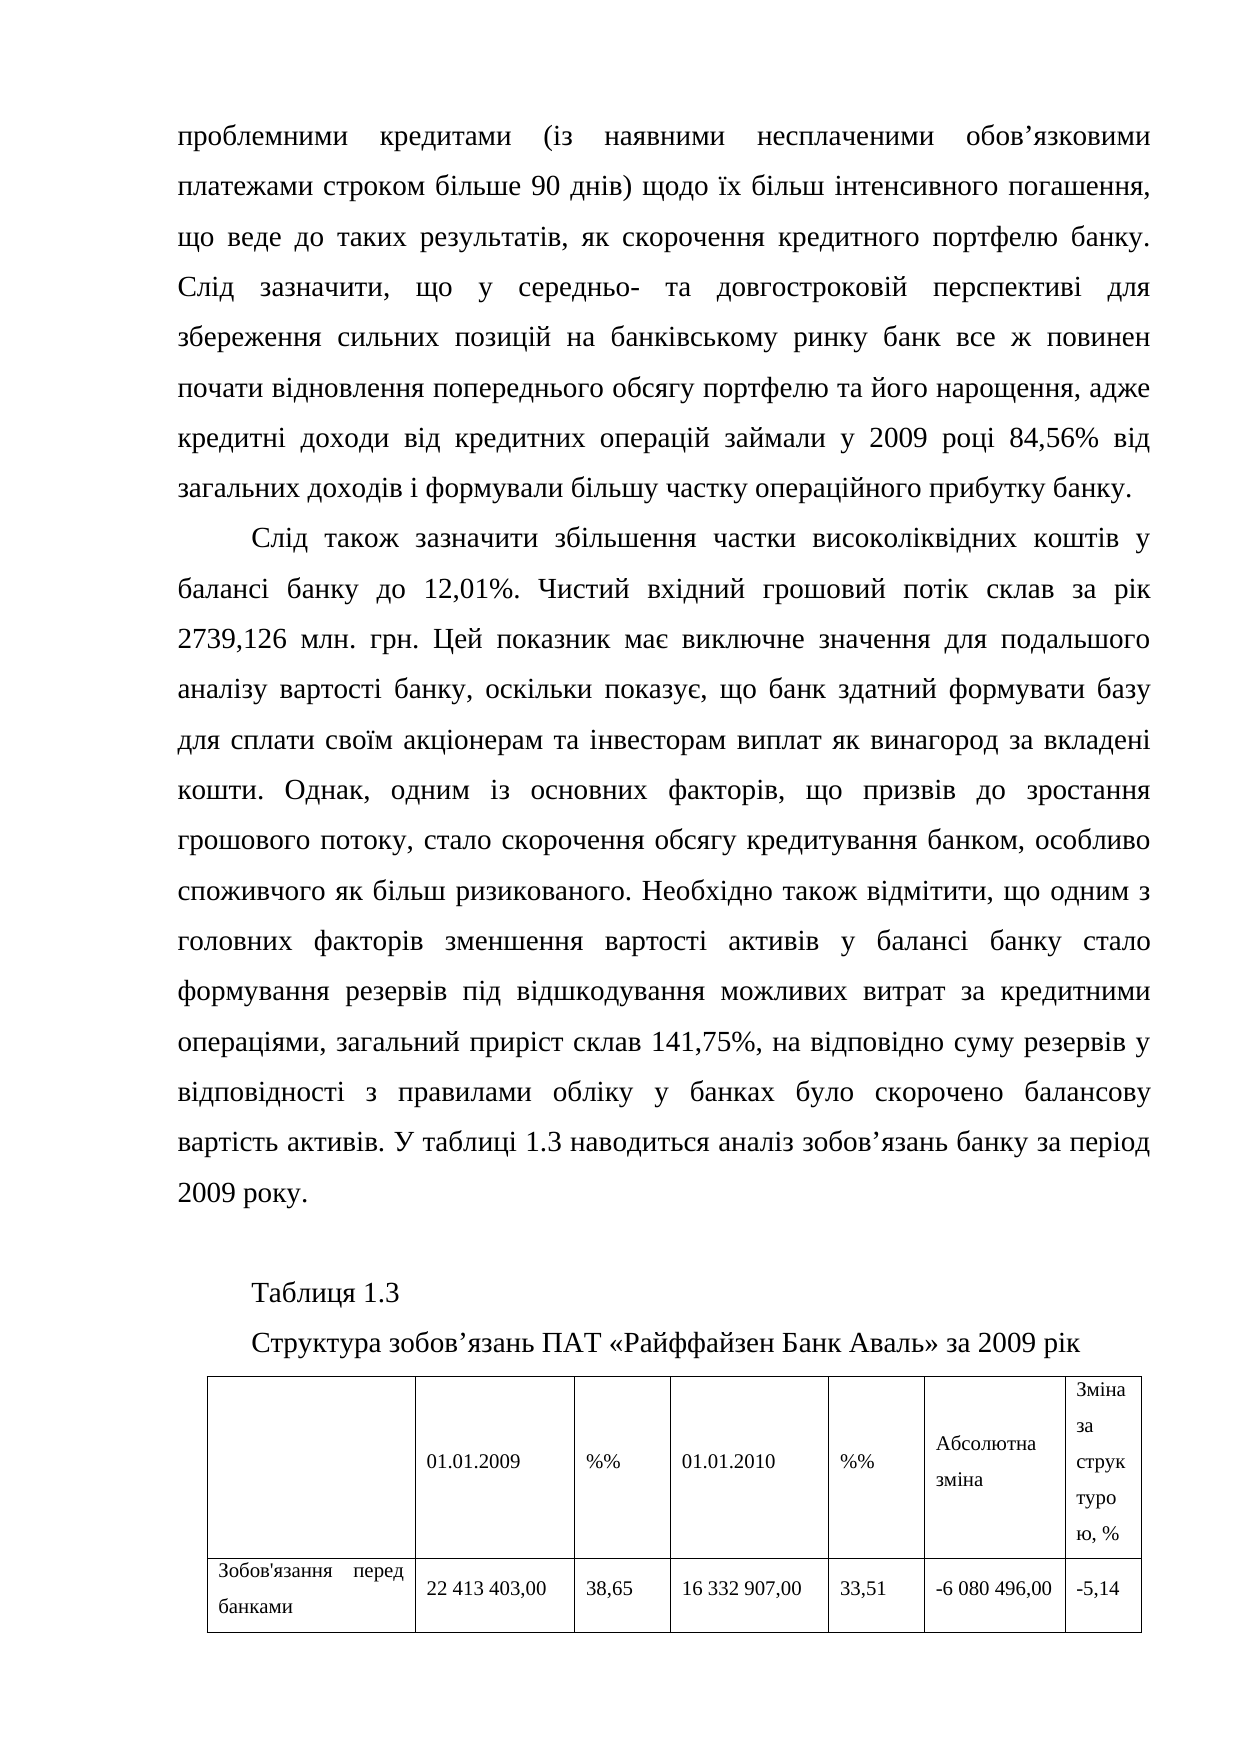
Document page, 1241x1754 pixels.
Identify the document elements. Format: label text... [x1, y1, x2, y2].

table_header [208, 1377, 415, 1558]
text Структура зобов’язань ПАТ «Райффайзен Банк Аваль» за 2009 рік [177, 1326, 1152, 1359]
table_header %% [575, 1377, 670, 1558]
table_header %% [829, 1377, 924, 1558]
table_cell 33,51 [829, 1559, 924, 1632]
table_cell 16 332 907,00 [671, 1559, 828, 1632]
table_header Абсолютна зміна [925, 1377, 1065, 1558]
text Слід також зазначити збільшення частки високоліквідних коштів у балансі банку до 12,01%. Чистий вхідний грошовий потік склав за рік 2739,126 млн. грн. Цей показник має виключне значення для подальшого аналізу вартості банку, оскільки показує, що банк здатний формувати базу для сплати своїм акціонерам та інвесторам виплат як винагород за вкладені кошти. Однак, одним із основних факторів, що призвів до зростання грошового потоку, стало скорочення обсягу кредитування банком, особливо споживчого як більш ризикованого. Необхідно також відмітити, що одним з головних факторів зменшення вартості активів у балансі банку стало формування резервів під відшкодування можливих витрат за кредитними операціями, загальний приріст склав 141,75%, на відповідно суму резервів у відповідності з правилами обліку у банках було скорочено балансову вартість активів. У таблиці 1.3 наводиться аналіз зобов’язань банку за період 2009 року. [177, 521, 1152, 1208]
table_cell -5,14 [1066, 1559, 1141, 1632]
table_cell Зобов'язання перед банками [208, 1559, 415, 1632]
table_header Зміна за структурою, % [1066, 1377, 1141, 1558]
table_cell 38,65 [575, 1559, 670, 1632]
text Таблиця 1.3 [177, 1275, 1152, 1309]
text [177, 118, 1152, 504]
table_header 01.01.2010 [671, 1377, 828, 1558]
table_header 01.01.2009 [416, 1377, 574, 1558]
table_cell -6 080 496,00 [925, 1559, 1065, 1632]
table_cell 22 413 403,00 [416, 1559, 574, 1632]
